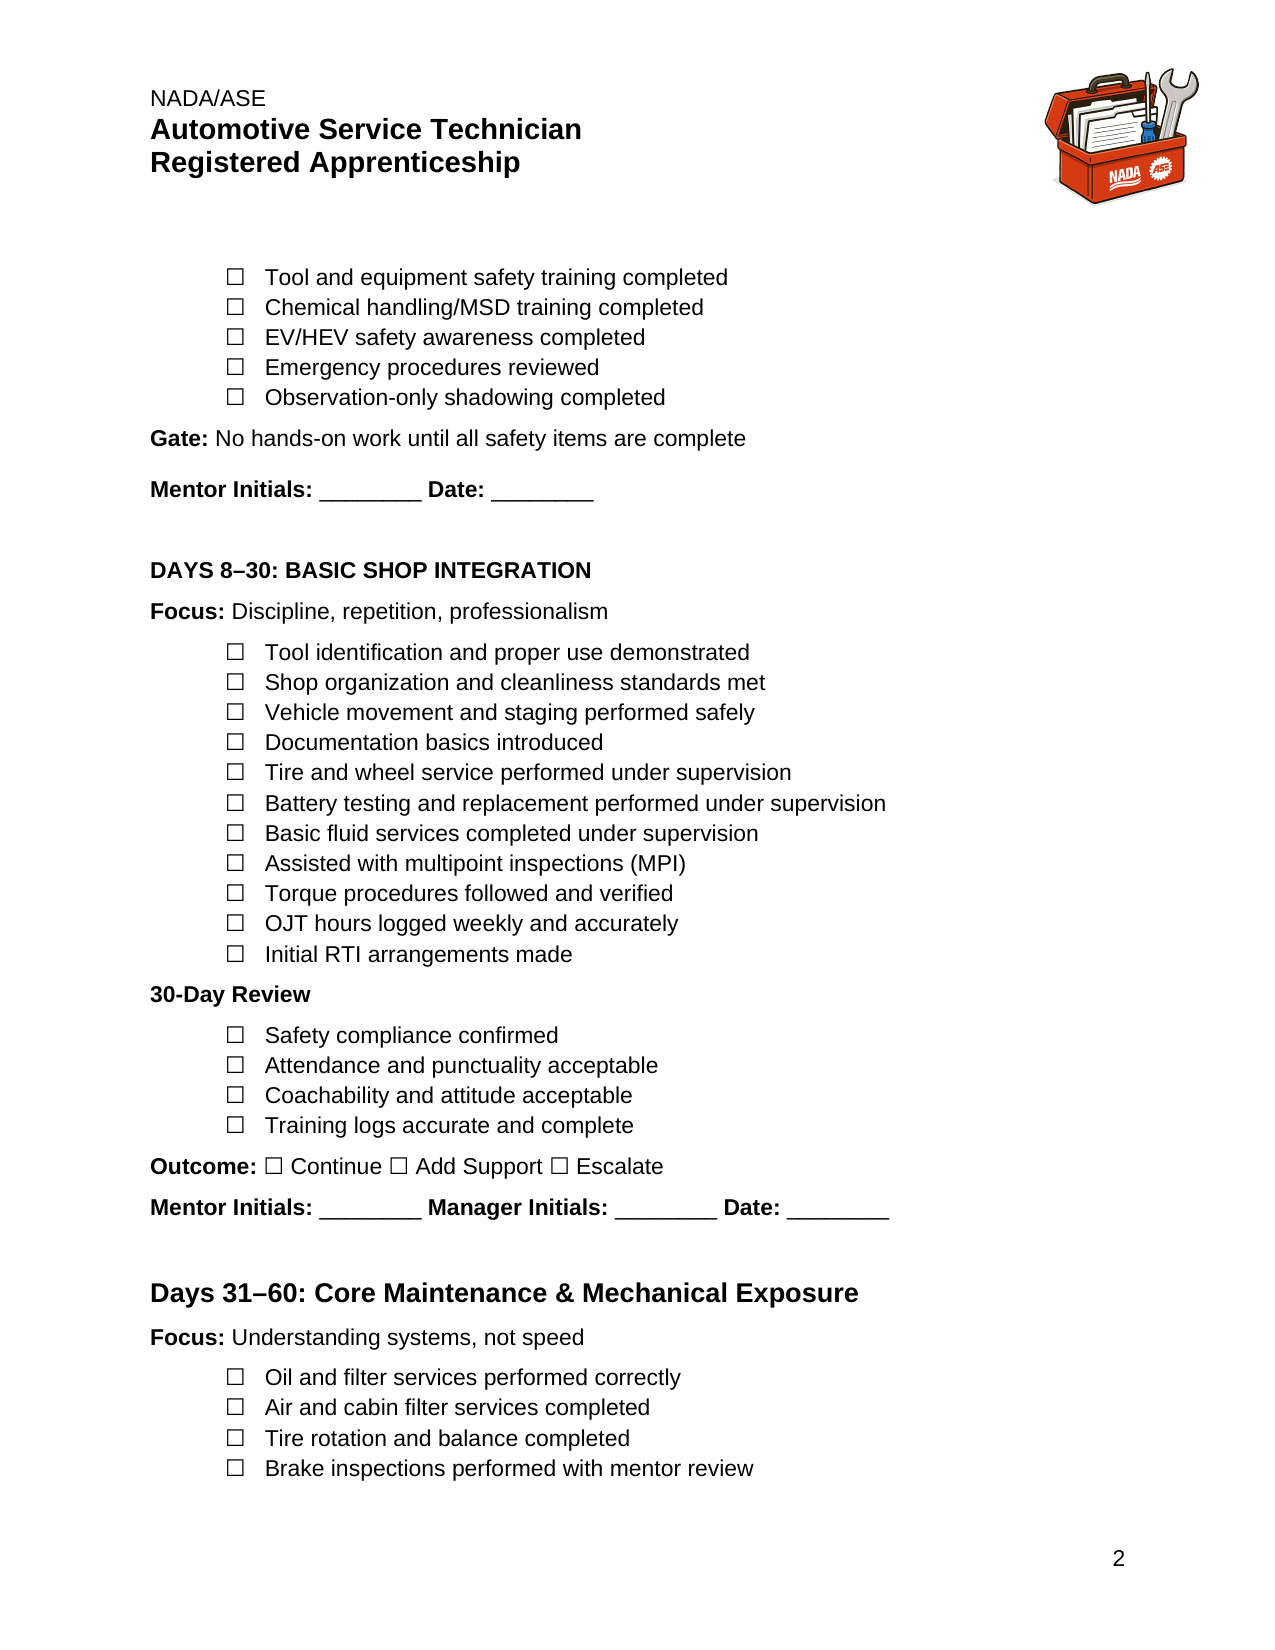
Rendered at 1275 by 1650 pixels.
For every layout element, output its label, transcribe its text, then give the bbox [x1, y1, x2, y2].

text ☐ Safety compliance confirmed ☐ Attendance and punctuality acceptable ☐ Coachability and attitude acceptable ☐ Training logs accurate and complete [225, 1022, 1125, 1139]
picture [1040, 65, 1203, 208]
text Mentor Initials: ________ Date: ________ [150, 476, 1125, 502]
text Focus: Discipline, repetition, professionalism [150, 598, 1125, 624]
text Focus: Understanding systems, not speed [150, 1323, 1125, 1350]
text Gate: No hands-on work until all safety items are complete [150, 425, 1125, 451]
subtitle Days 31–60: Core Maintenance & Mechanical Exposure [150, 1277, 1125, 1308]
text Mentor Initials: ________ Manager Initials: ________ Date: ________ [150, 1194, 1125, 1220]
text Outcome: ☐ Continue ☐ Add Support ☐ Escalate [150, 1153, 1125, 1179]
text ☐ Tool identification and proper use demonstrated ☐ Shop organization and cleanliness standards met ☐ Vehicle movement and staging performed safely ☐ Documentation basics introduced ☐ Tire and wheel service performed under supervision ☐ Battery testing and replacement performed under supervision ☐ Basic fluid services completed under supervision ☐ Assisted with multipoint inspections (MPI) ☐ Torque procedures followed and verified ☐ OJT hours logged weekly and accurately ☐ Initial RTI arrangements made [225, 638, 1125, 967]
text 30-Day Review [150, 981, 1125, 1008]
text DAYS 8–30: BASIC SHOP INTEGRATION [150, 557, 1125, 584]
